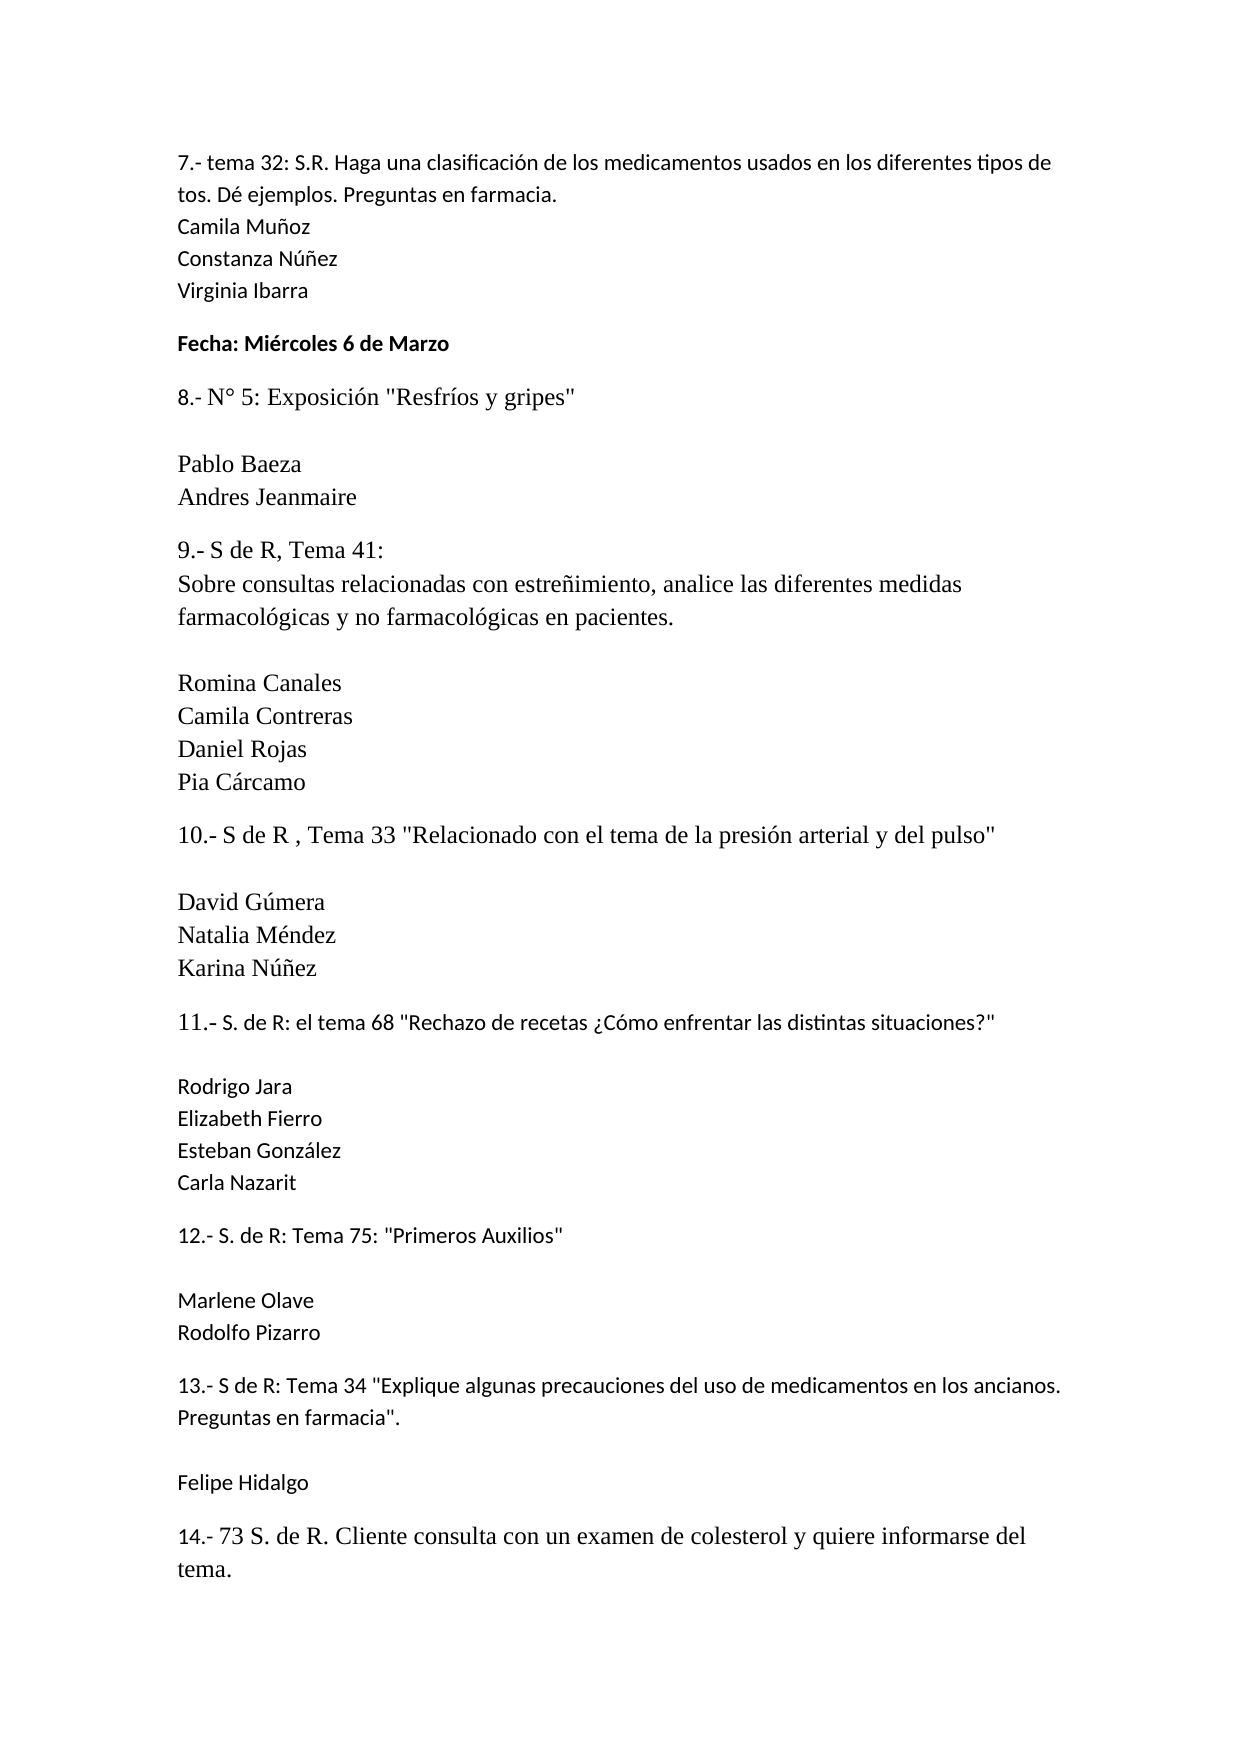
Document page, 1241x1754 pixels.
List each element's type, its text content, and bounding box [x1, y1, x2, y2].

text 12.- S. de R: Tema 75: "Primeros Auxilios" Marlene Olave Rodolfo Pizarro [177, 1222, 1063, 1346]
text Fecha: Miércoles 6 de Marzo [177, 329, 1063, 357]
text 7.- tema 32: S.R. Haga una clasificación de los medicamentos usados en los diferentes tipos de tos. Dé ejemplos. Preguntas en farmacia. Camila Muñoz Constanza Núñez Virginia Ibarra [177, 148, 1063, 304]
text 8.- N° 5: Exposición "Resfríos y gripes" Pablo Baeza Andres Jeanmaire [177, 382, 1063, 511]
text 10.- S de R , Tema 33 "Relacionado con el tema de la presión arterial y del pulso" David Gúmera Natalia Méndez Karina Núñez [177, 821, 1063, 981]
text 9.- S de R, Tema 41: Sobre consultas relacionadas con estreñimiento, analice las diferentes medidas farmacológicas y no farmacológicas en pacientes. Romina Canales Camila Contreras Daniel Rojas Pia Cárcamo [177, 536, 1063, 796]
text 13.- S de R: Tema 34 "Explique algunas precauciones del uso de medicamentos en los ancianos. Preguntas en farmacia". Felipe Hidalgo [177, 1371, 1063, 1496]
text 11.- S. de R: el tema 68 "Rechazo de recetas ¿Cómo enfrentar las distintas situaciones?" Rodrigo Jara Elizabeth Fierro Esteban González Carla Nazarit [177, 1007, 1063, 1197]
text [177, 1521, 1063, 1583]
